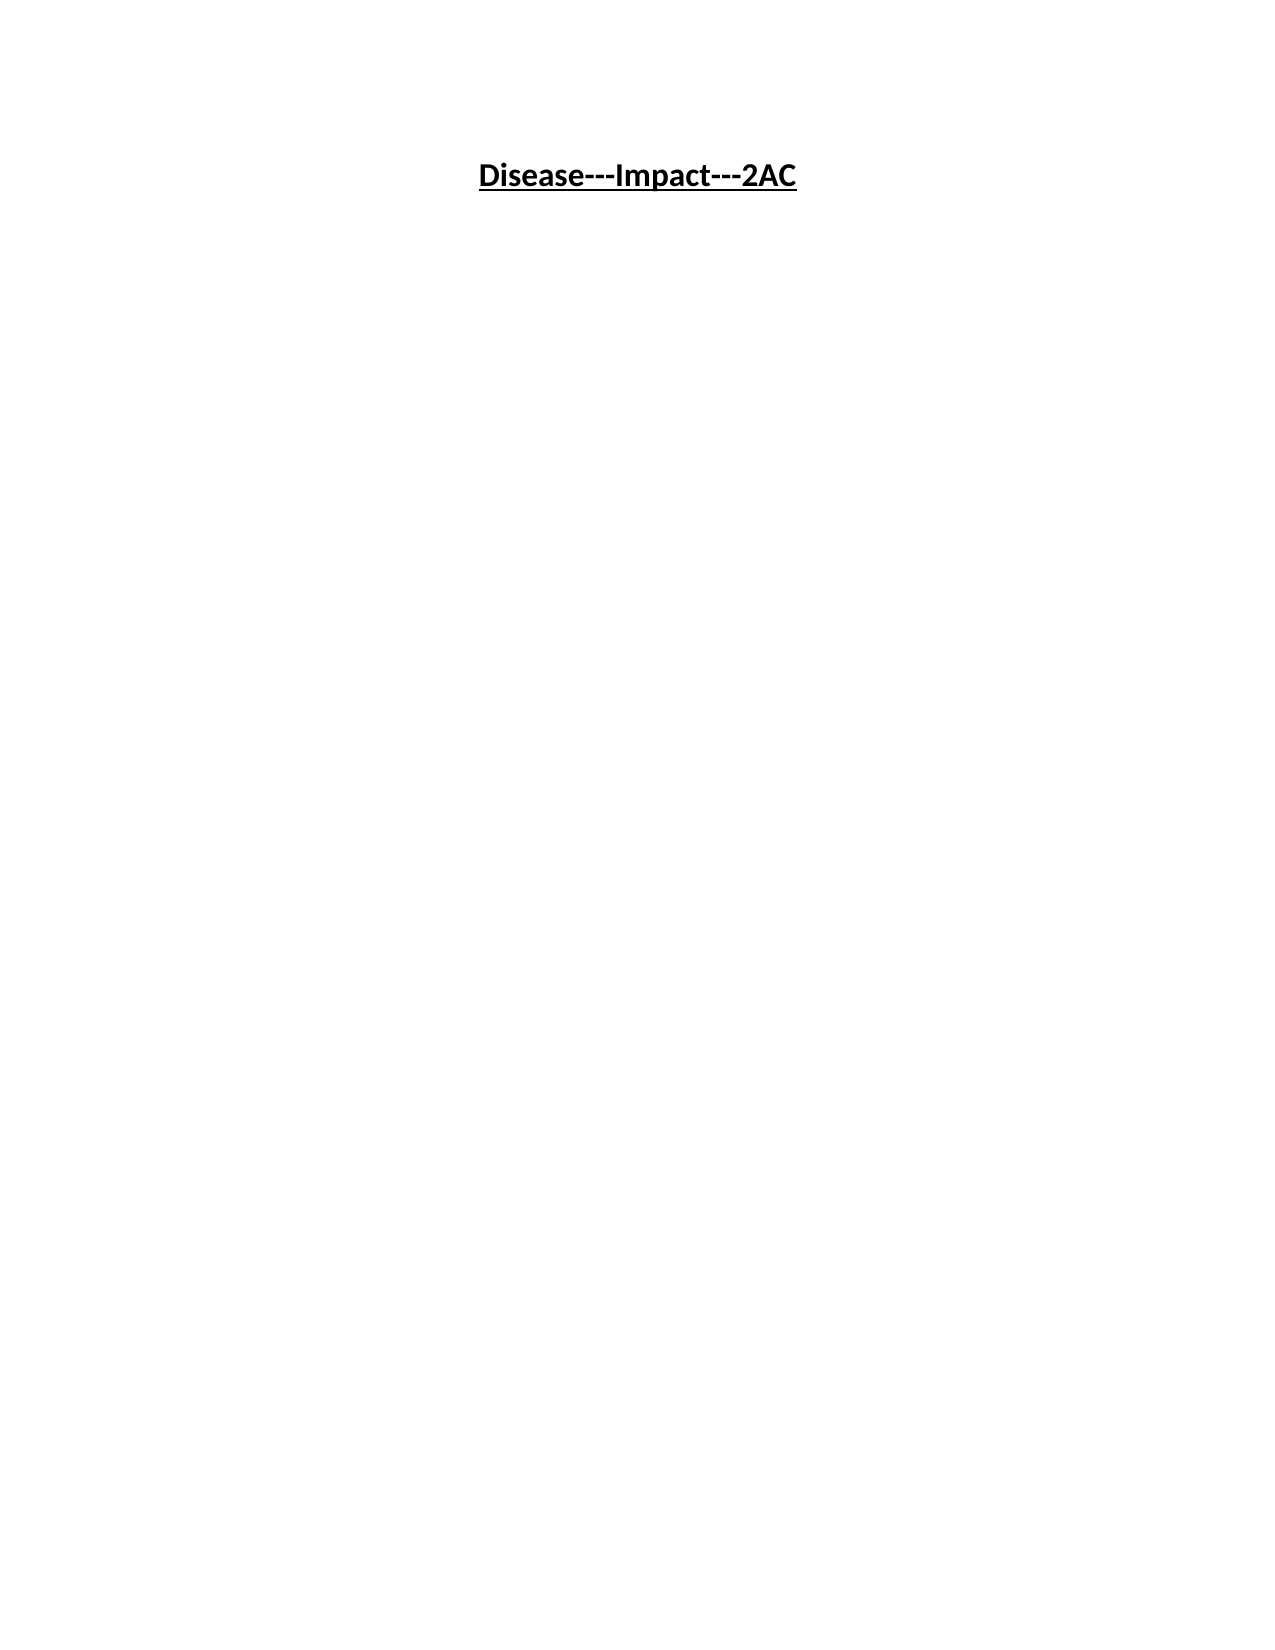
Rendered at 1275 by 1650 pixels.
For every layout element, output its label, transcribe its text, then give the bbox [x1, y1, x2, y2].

subtitle Disease---Impact---2AC [150, 154, 1125, 195]
